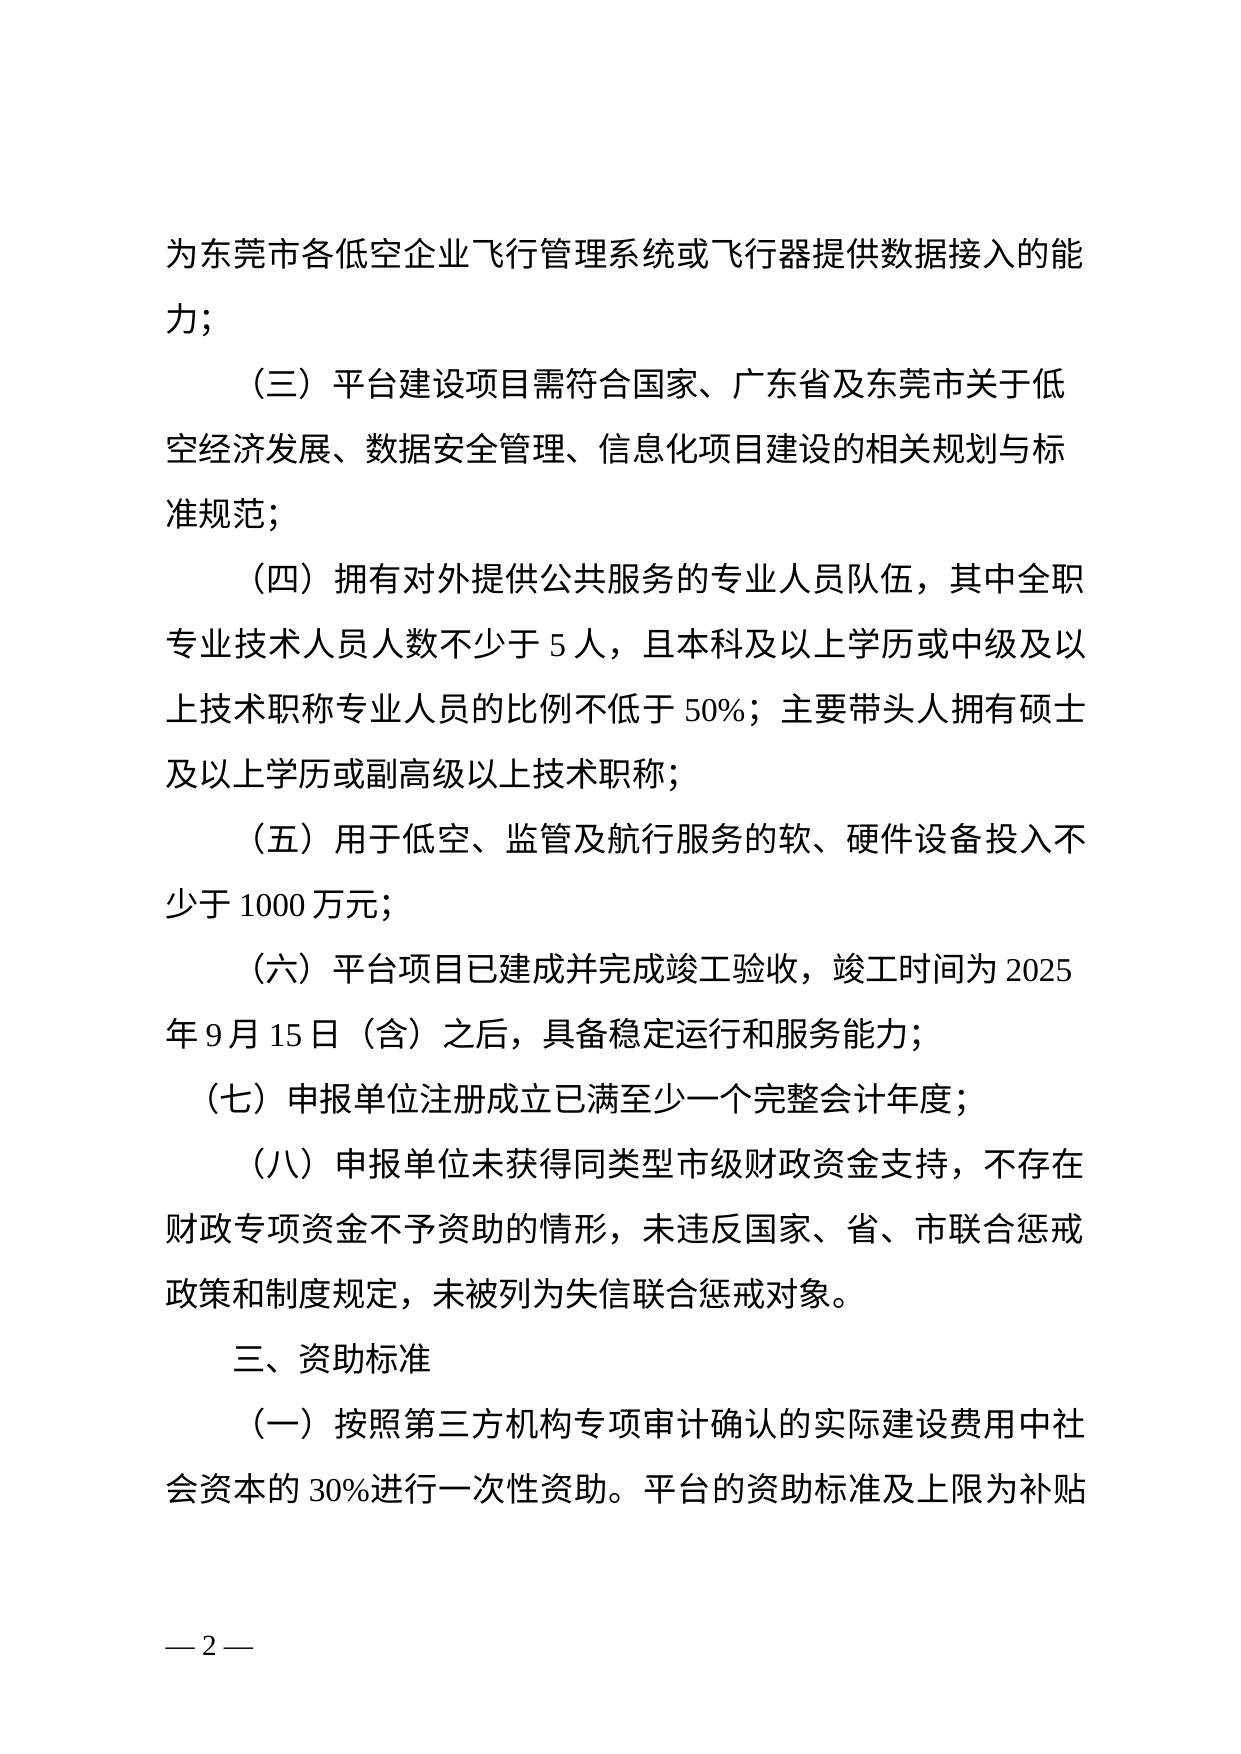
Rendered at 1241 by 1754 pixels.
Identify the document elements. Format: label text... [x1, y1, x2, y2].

text 三、资助标准 [165, 1324, 1087, 1389]
list （五）用于低空、监管及航行服务的软、硬件设备投入不少于1000万元； [165, 804, 1087, 934]
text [165, 1389, 1087, 1519]
list （三）平台建设项目需符合国家、广东省及东莞市关于低空经济发展、数据安全管理、信息化项目建设的相关规划与标准规范； [165, 349, 1087, 544]
list （八）申报单位未获得同类型市级财政资金支持，不存在财政专项资金不予资助的情形，未违反国家、省、市联合惩戒政策和制度规定，未被列为失信联合惩戒对象。 [165, 1129, 1087, 1324]
list （四）拥有对外提供公共服务的专业人员队伍，其中全职专业技术人员人数不少于5人，且本科及以上学历或中级及以上技术职称专业人员的比例不低于50%；主要带头人拥有硕士及以上学历或副高级以上技术职称； [165, 544, 1087, 804]
subtitle （七）申报单位注册成立已满至少一个完整会计年度； [165, 1064, 1087, 1129]
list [165, 219, 1087, 349]
list （六）平台项目已建成并完成竣工验收，竣工时间为2025年9月15日（含）之后，具备稳定运行和服务能力； [165, 934, 1087, 1064]
